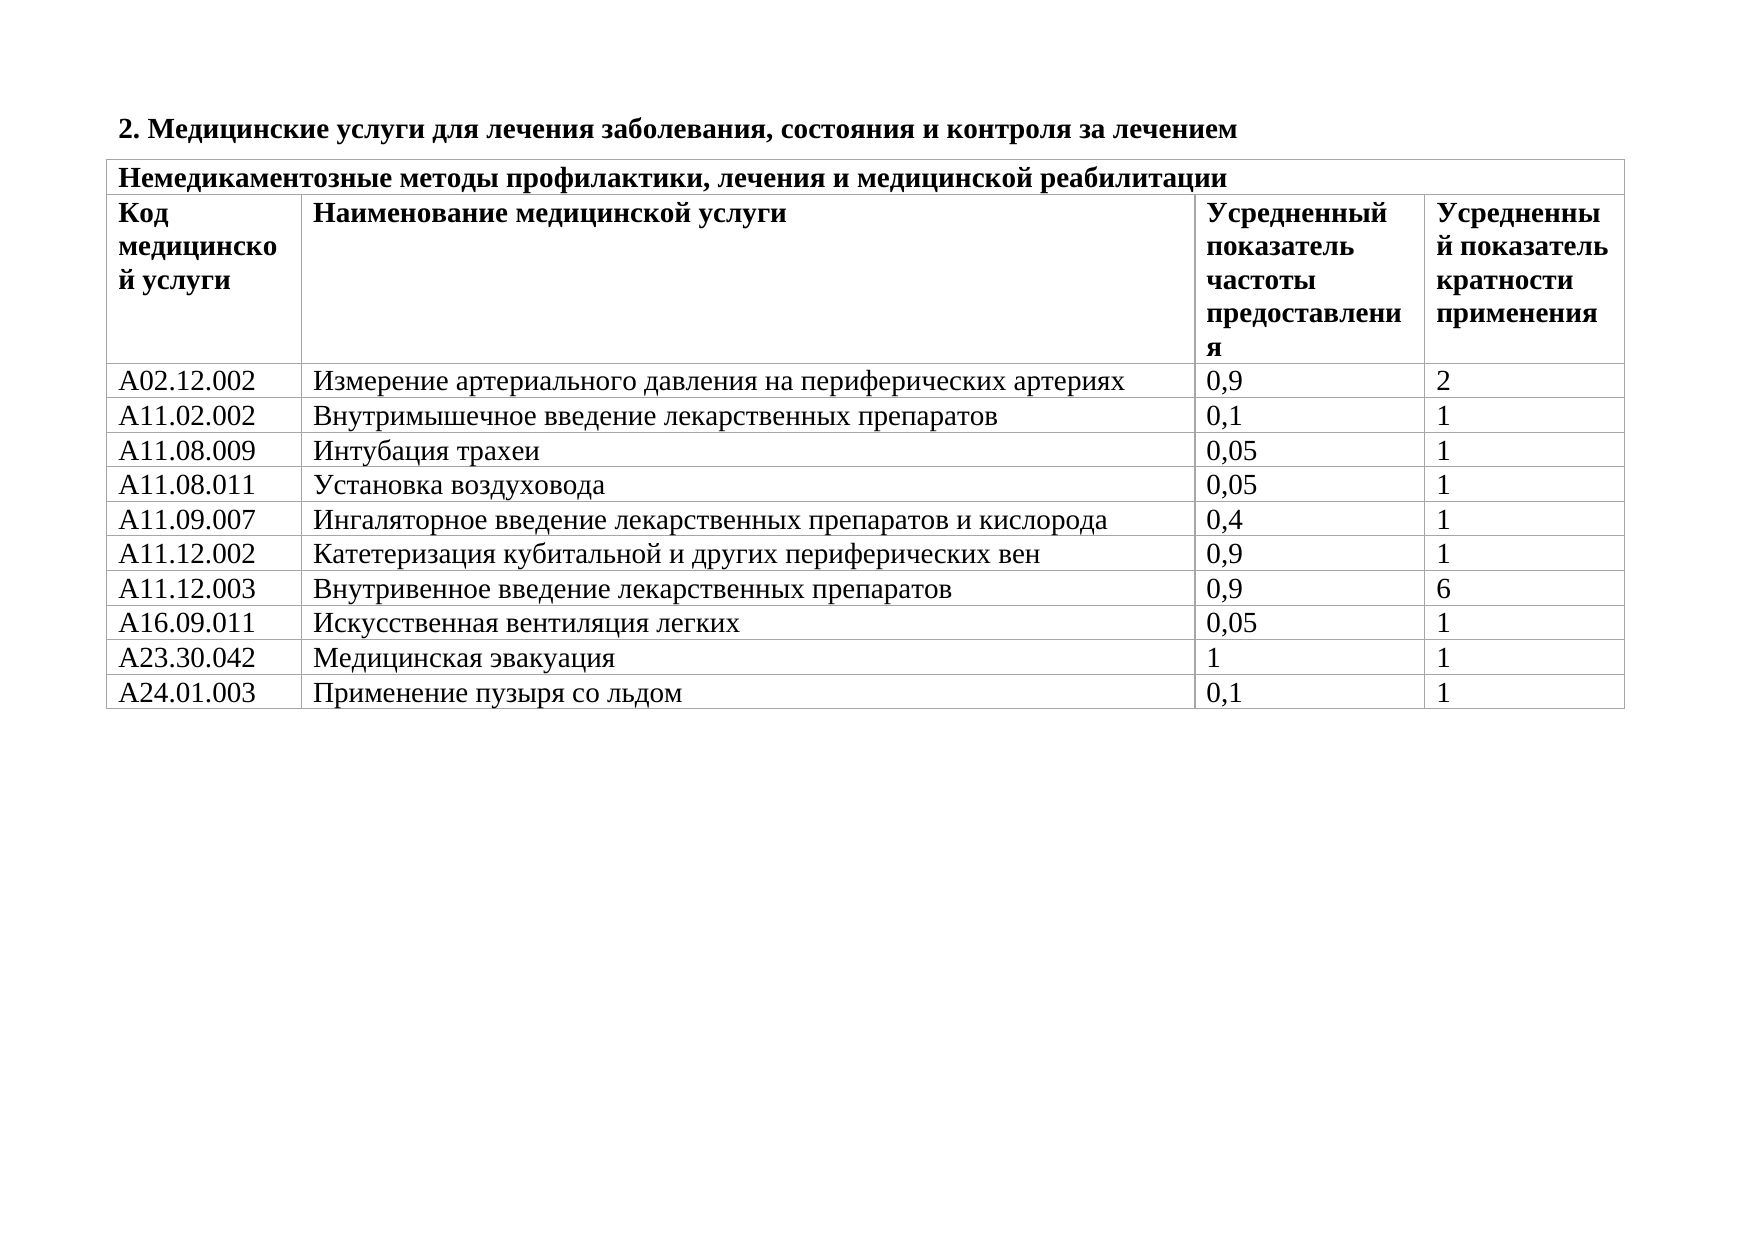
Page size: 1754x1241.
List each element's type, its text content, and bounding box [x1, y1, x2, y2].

table_cell A24.01.003 [107, 675, 301, 708]
table_cell Измерение артериального давления на периферических артериях [302, 364, 1194, 397]
table_cell 1 [1425, 606, 1624, 639]
table_cell A23.30.042 [107, 640, 301, 674]
table_cell A11.02.002 [107, 398, 301, 432]
table_cell 2 [1425, 364, 1624, 397]
table_cell Усредненный показатель частоты предоставления [1196, 195, 1424, 362]
table_cell A11.12.003 [107, 571, 301, 604]
table_cell 1 [1425, 536, 1624, 570]
table_cell Внутримышечное введение лекарственных препаратов [302, 398, 1194, 432]
table_cell 1 [1425, 433, 1624, 466]
table_cell Катетеризация кубитальной и других периферических вен [302, 536, 1194, 570]
table_cell A11.08.011 [107, 467, 301, 501]
table_cell 0,1 [1196, 398, 1424, 432]
table_cell 6 [1425, 571, 1624, 604]
table_cell A11.09.007 [107, 502, 301, 535]
table_cell 0,4 [1196, 502, 1424, 535]
table_cell Внутривенное введение лекарственных препаратов [302, 571, 1194, 604]
table_cell Медицинская эвакуация [302, 640, 1194, 674]
table_cell 1 [1425, 467, 1624, 501]
table_cell A02.12.002 [107, 364, 301, 397]
table_cell A11.08.009 [107, 433, 301, 466]
table_cell Интубация трахеи [302, 433, 1194, 466]
table_cell 0,9 [1196, 536, 1424, 570]
table_header Немедикаментозные методы профилактики, лечения и медицинской реабилитации [107, 160, 1624, 194]
table_cell 0,9 [1196, 571, 1424, 604]
table_cell 1 [1425, 398, 1624, 432]
table_cell 0,05 [1196, 433, 1424, 466]
table_cell Применение пузыря со льдом [302, 675, 1194, 708]
table_cell Наименование медицинской услуги [302, 195, 1194, 362]
table_cell 1 [1425, 675, 1624, 708]
table_cell 1 [1425, 640, 1624, 674]
table_cell 0,9 [1196, 364, 1424, 397]
table_cell 1 [1196, 640, 1424, 674]
text 2. Медицинские услуги для лечения заболевания, состояния и контроля за лечением [118, 111, 1636, 144]
table_cell Усредненный показатель кратности применения [1425, 195, 1624, 362]
table_cell Код медицинской услуги [107, 195, 301, 362]
table_cell 1 [1425, 502, 1624, 535]
table_cell A11.12.002 [107, 536, 301, 570]
table_cell Искусственная вентиляция легких [302, 606, 1194, 639]
table_cell Ингаляторное введение лекарственных препаратов и кислорода [302, 502, 1194, 535]
table_cell 0,1 [1196, 675, 1424, 708]
table_cell 0,05 [1196, 467, 1424, 501]
table_cell 0,05 [1196, 606, 1424, 639]
table_cell A16.09.011 [107, 606, 301, 639]
table_cell Установка воздуховода [302, 467, 1194, 501]
